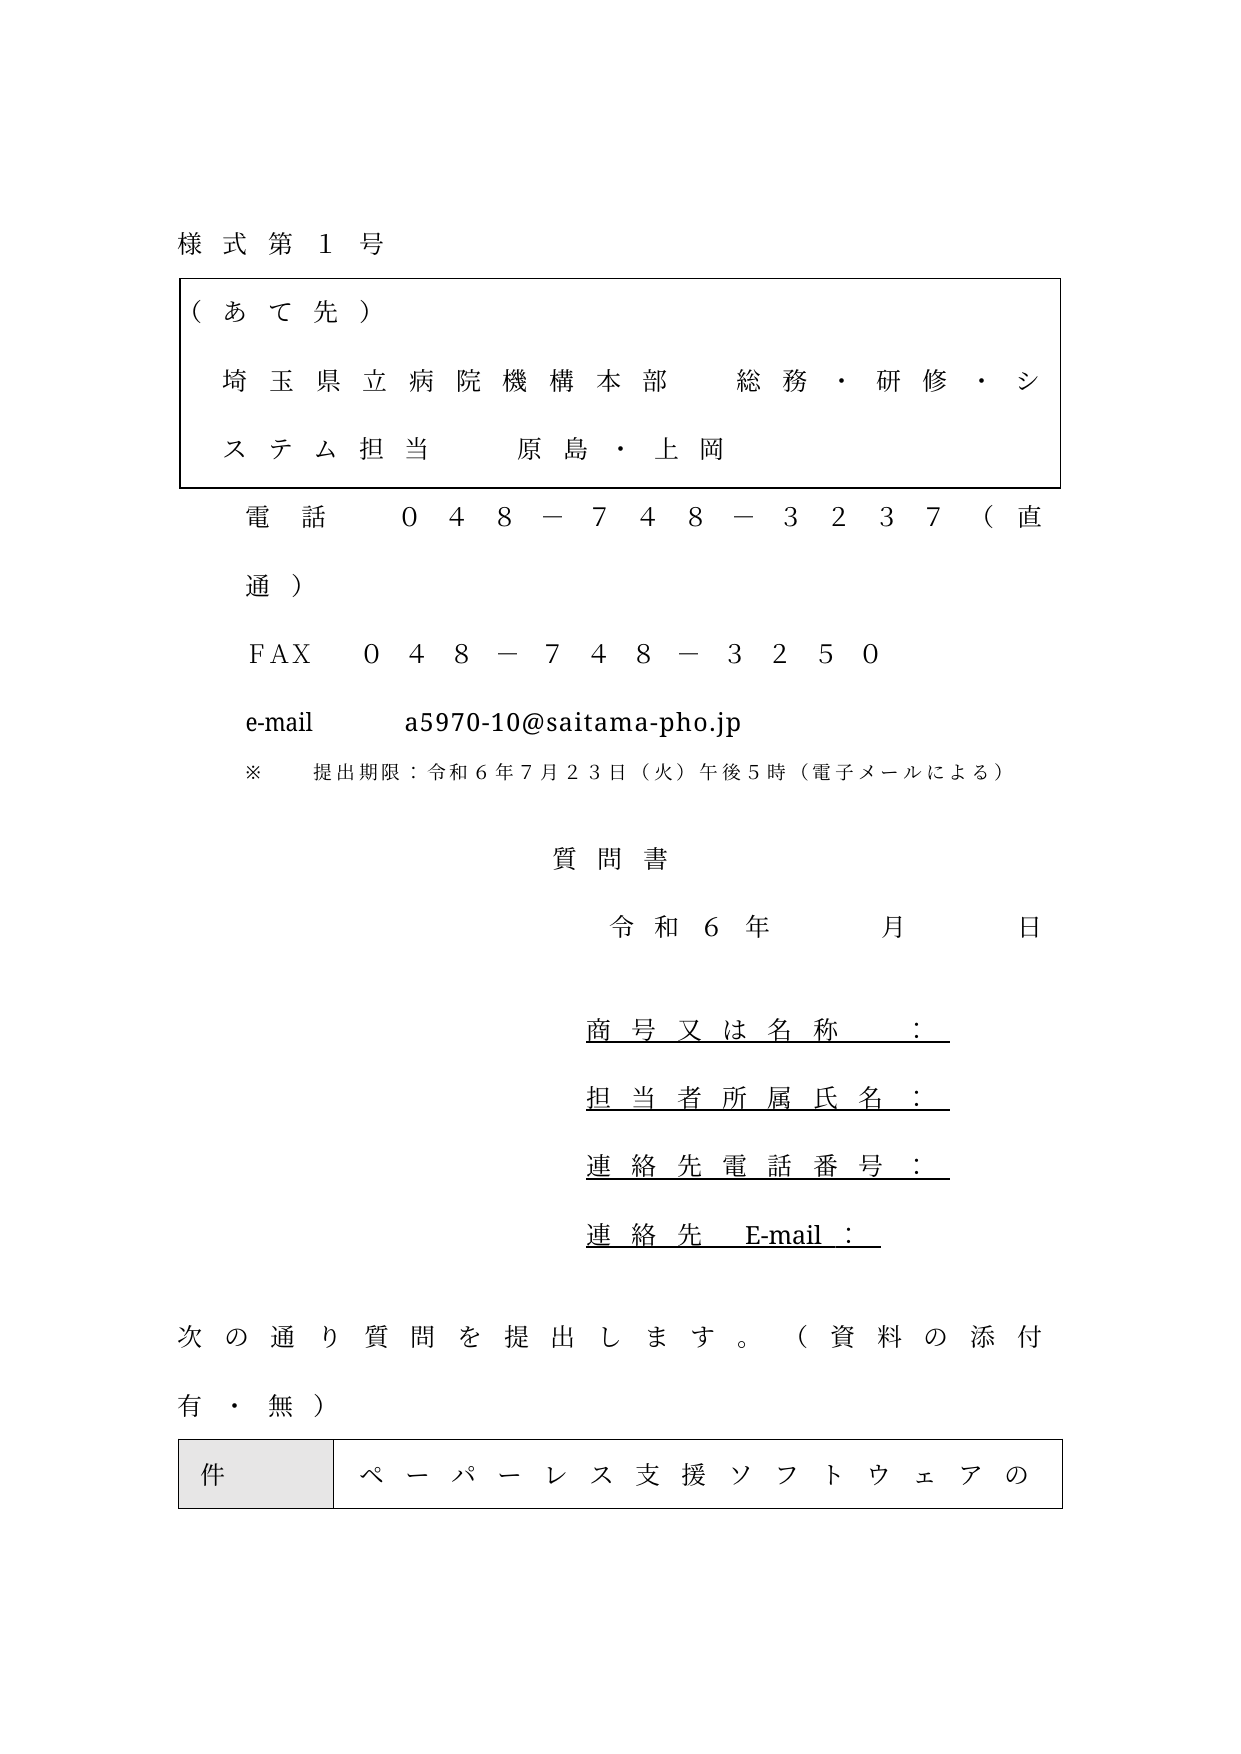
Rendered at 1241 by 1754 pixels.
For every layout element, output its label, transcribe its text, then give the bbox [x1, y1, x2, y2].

text 埼玉県立病院機構本部 総務・研修・システム担当 原島・上岡 [205, 345, 1060, 482]
text 令和６年 月 日 [177, 892, 1063, 960]
text 商号又は名称 ： [563, 994, 1063, 1063]
text （あて先） [181, 279, 1060, 345]
text 電話 ０４８－７４８－３２３７（直通） [232, 482, 1063, 618]
text 様式第１号 [177, 208, 1063, 277]
text e-mail a5970-10@saitama-pho.jp [232, 687, 1063, 755]
text 次の通り質問を提出します。（資料の添付 有・無） [177, 1302, 1063, 1438]
table_header 件名 [179, 1440, 333, 1508]
text ※ 提出期限：令和６年７月２３日（火）午後５時（電子メールによる） [232, 755, 1063, 789]
table_header ペーパーレス支援ソフトウェアの購入 [334, 1440, 1062, 1508]
text 担当者所属氏名： [563, 1063, 1063, 1131]
text 連絡先 E-mail ： [563, 1199, 1063, 1268]
text 連絡先電話番号： [563, 1131, 1063, 1199]
text 質問書 [177, 823, 1063, 892]
text ＦＡＸ ０４８－７４８－３２５０ [232, 618, 1063, 687]
